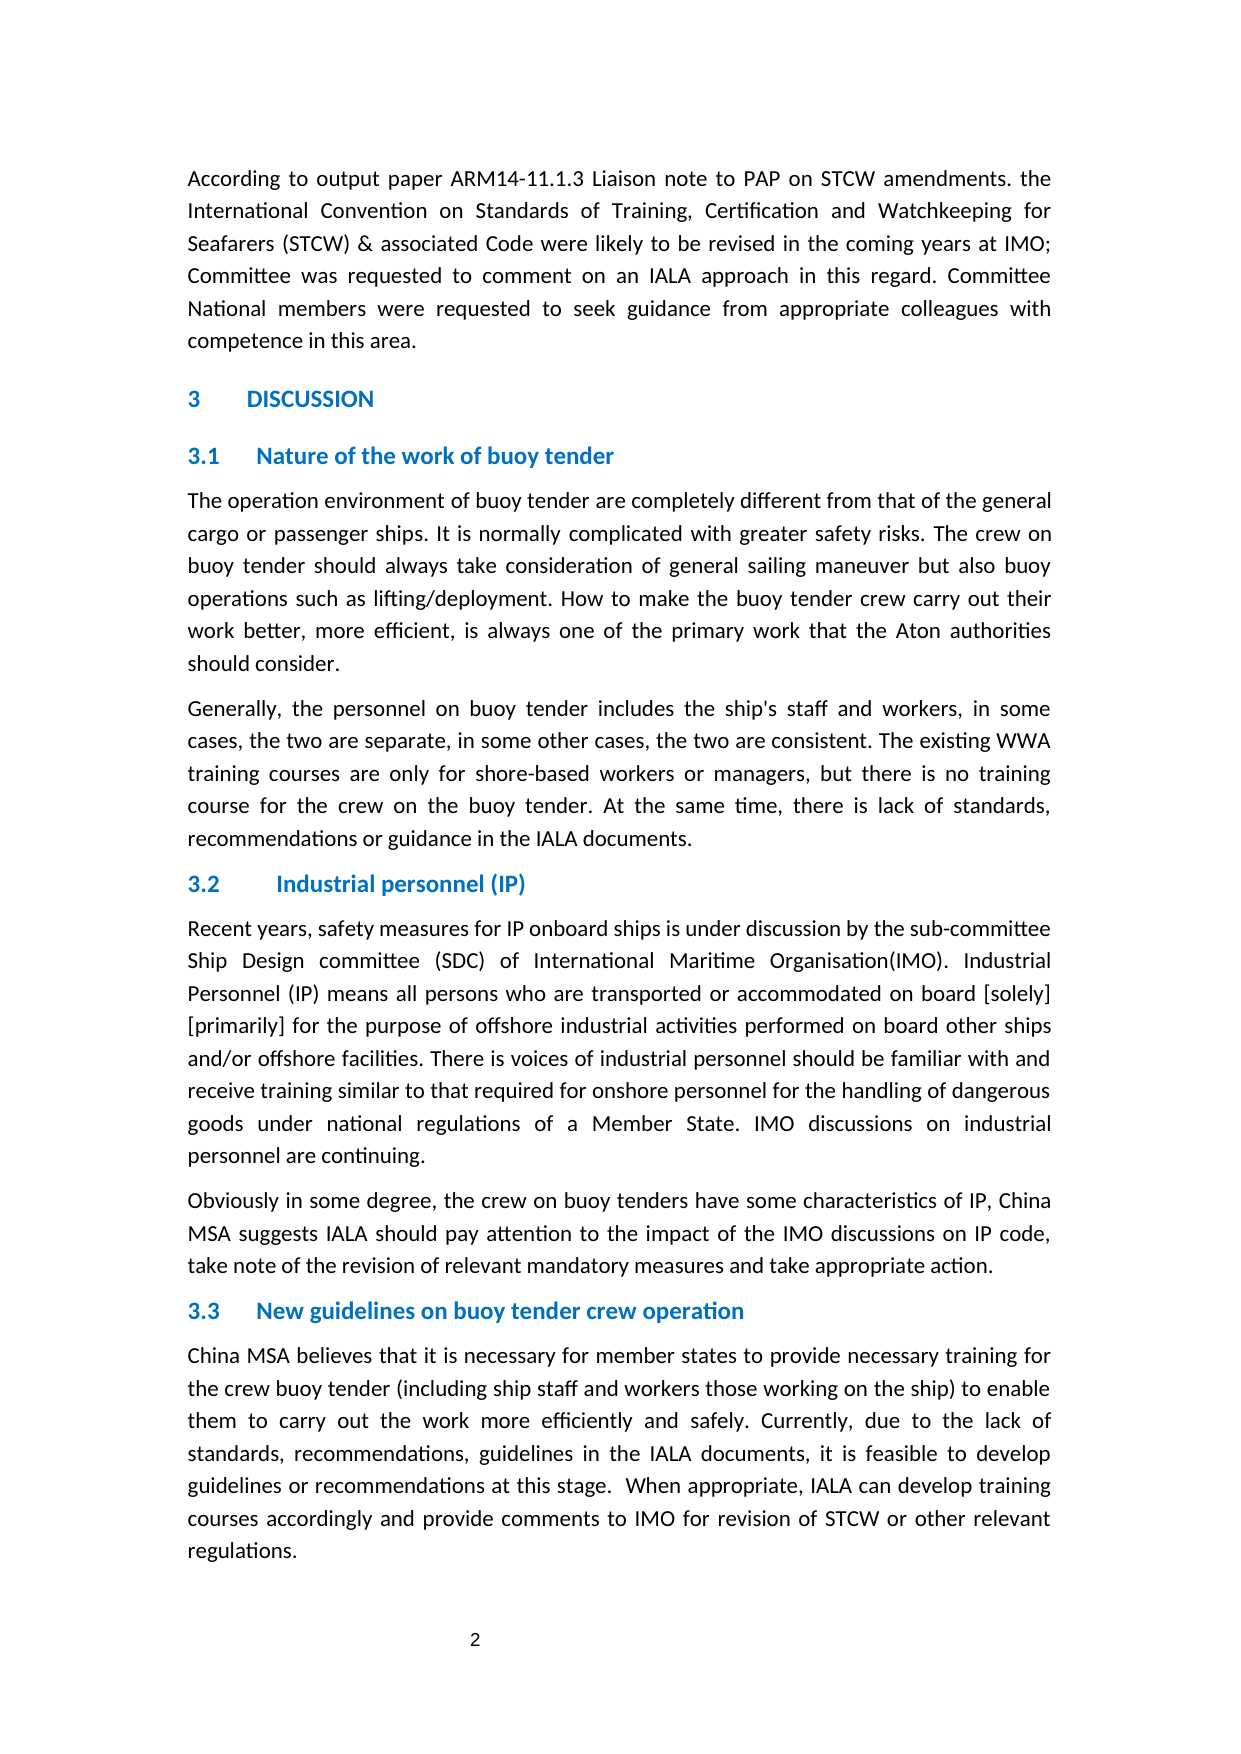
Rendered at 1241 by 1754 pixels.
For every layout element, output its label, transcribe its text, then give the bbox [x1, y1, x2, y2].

text Obviously in some degree, the crew on buoy tenders have some characteristics of IP, China MSA suggests IALA should pay attention to the impact of the IMO discussions on IP code, take note of the revision of relevant mandatory measures and take appropriate action. [187, 1184, 1053, 1282]
subtitle Discussion [187, 382, 1053, 414]
subtitle Nature of the work of buoy tender [187, 439, 1053, 472]
text According to output paper ARM14-11.1.3 Liaison note to PAP on STCW amendments. the International Convention on Standards of Training, Certification and Watchkeeping for Seafarers (STCW) & associated Code were likely to be revised in the coming years at IMO; Committee was requested to comment on an IALA approach in this regard. Committee National members were requested to seek guidance from appropriate colleagues with competence in this area. [187, 162, 1053, 357]
text Generally, the personnel on buoy tender includes the ship's staff and workers, in some cases, the two are separate, in some other cases, the two are consistent. The existing WWA training courses are only for shore-based workers or managers, but there is no training course for the crew on the buoy tender. At the same time, there is lack of standards, recommendations or guidance in the IALA documents. [187, 692, 1053, 854]
subtitle New guidelines on buoy tender crew operation [187, 1294, 1053, 1327]
text China MSA believes that it is necessary for member states to provide necessary training for the crew buoy tender (including ship staff and workers those working on the ship) to enable them to carry out the work more efficiently and safely. Currently, due to the lack of standards, recommendations, guidelines in the IALA documents, it is feasible to develop guidelines or recommendations at this stage. When appropriate, IALA can develop training courses accordingly and provide comments to IMO for revision of STCW or other relevant regulations. [187, 1339, 1053, 1567]
subtitle Industrial personnel (IP) [187, 867, 1053, 899]
text Recent years, safety measures for IP onboard ships is under discussion by the sub-committee Ship Design committee (SDC) of International Maritime Organisation(IMO). Industrial Personnel (IP) means all persons who are transported or accommodated on board [solely] [primarily] for the purpose of offshore industrial activities performed on board other ships and/or offshore facilities. There is voices of industrial personnel should be familiar with and receive training similar to that required for onshore personnel for the handling of dangerous goods under national regulations of a Member State. IMO discussions on industrial personnel are continuing. [187, 912, 1053, 1172]
text The operation environment of buoy tender are completely different from that of the general cargo or passenger ships. It is normally complicated with greater safety risks. The crew on buoy tender should always take consideration of general sailing maneuver but also buoy operations such as lifting/deployment. How to make the buoy tender crew carry out their work better, more efficient, is always one of the primary work that the Aton authorities should consider. [187, 484, 1053, 679]
